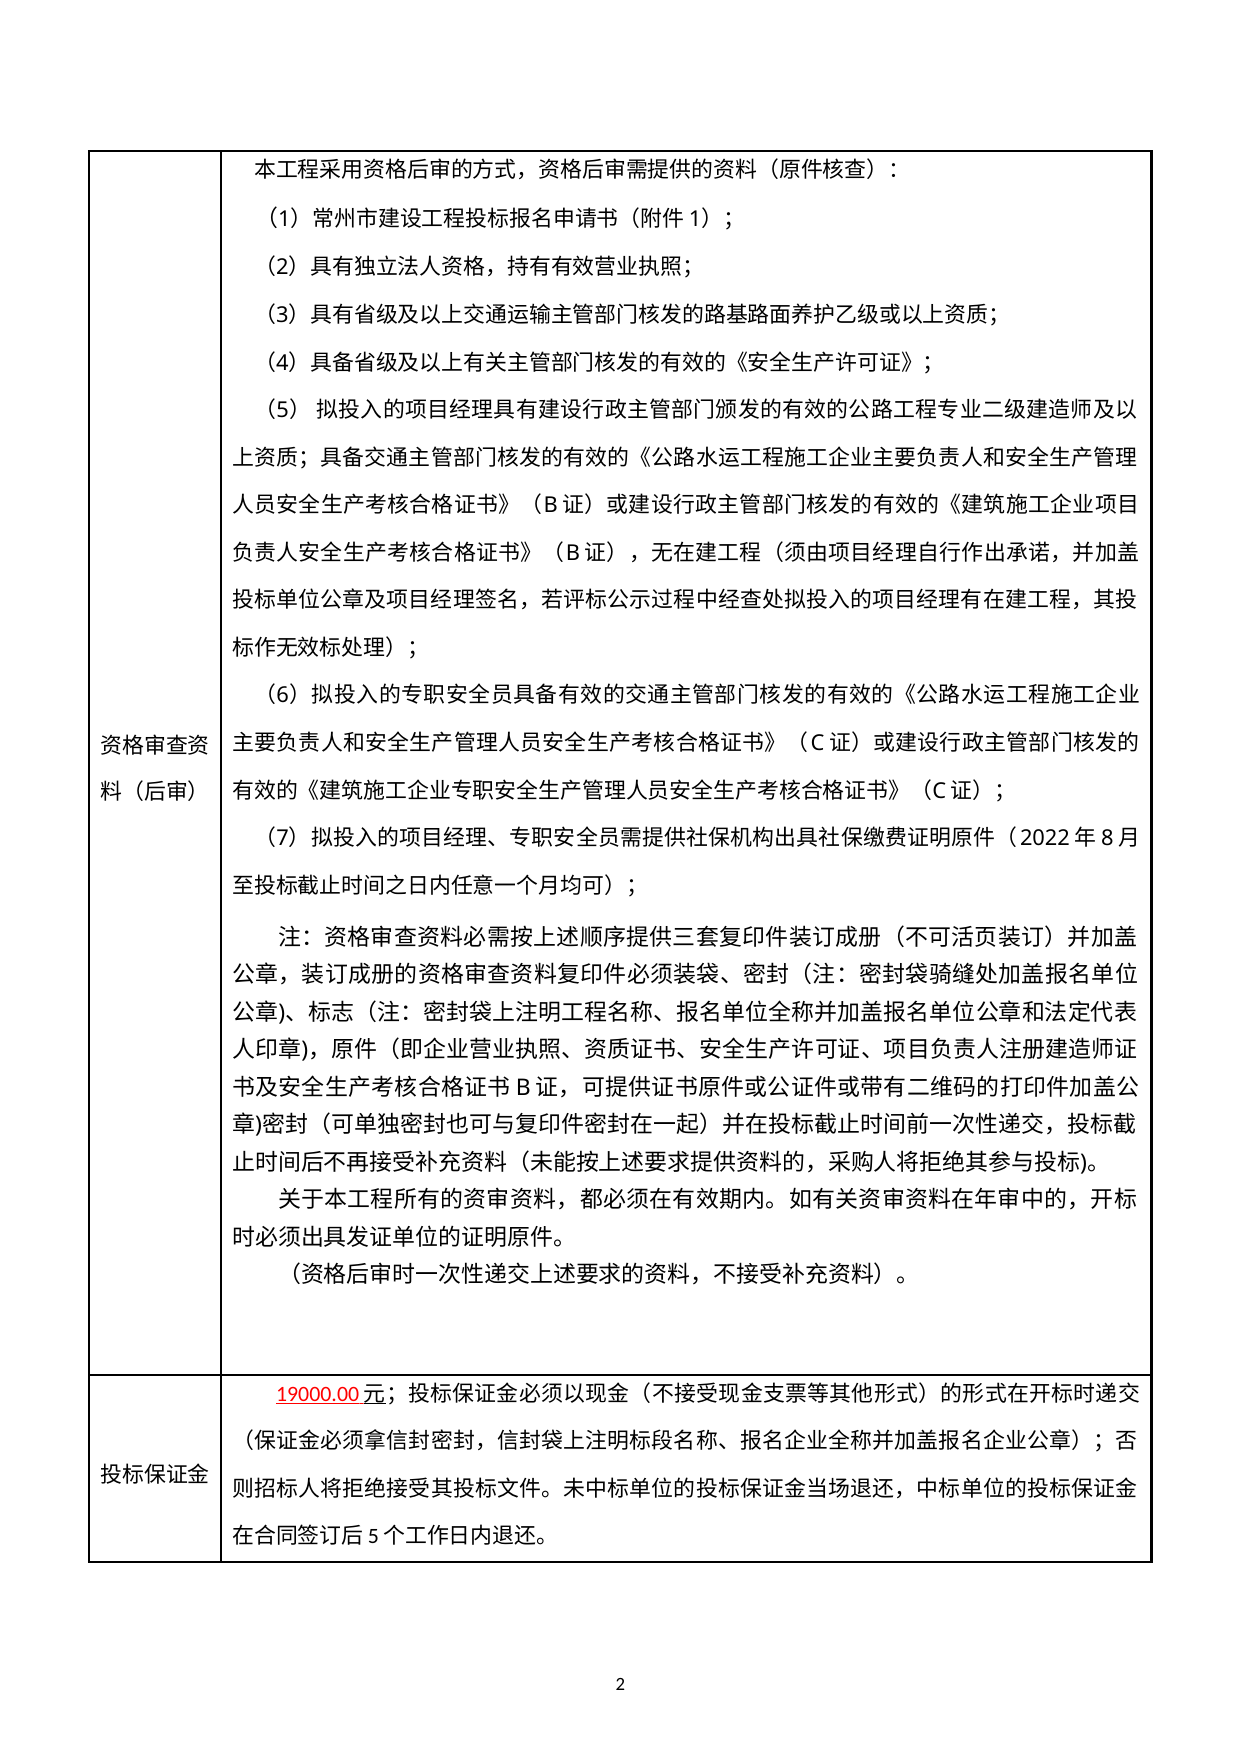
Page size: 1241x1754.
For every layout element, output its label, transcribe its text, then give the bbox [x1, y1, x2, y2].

table_cell 本工程采用资格后审的方式，资格后审需提供的资料（原件核查）： （1）常州市建设工程投标报名申请书（附件1）； （2）具有独立法人资格，持有有效营业执照； （3）具有省级及以上交通运输主管部门核发的路基路面养护乙级或以上资质； （4）具备省级及以上有关主管部门核发的有效的《安全生产许可证》； （5） 拟投入的项目经理具有建设行政主管部门颁发的有效的公路工程专业二级建造师及以上资质；具备交通主管部门核发的有效的《公路水运工程施工企业主要负责人和安全生产管理人员安全生产考核合格证书》（B证）或建设行政主管部门核发的有效的《建筑施工企业项目负责人安全生产考核合格证书》（B证），无在建工程（须由项目经理自行作出承诺，并加盖投标单位公章及项目经理签名，若评标公示过程中经查处拟投入的项目经理有在建工程，其投标作无效标处理）； （6）拟投入的专职安全员具备有效的交通主管部门核发的有效的《公路水运工程施工企业主要负责人和安全生产管理人员安全生产考核合格证书》（C证）或建设行政主管部门核发的有效的《建筑施工企业专职安全生产管理人员安全生产考核合格证书》（C证）； （7）拟投入的项目经理、专职安全员需提供社保机构出具社保缴费证明原件（2022年8月至投标截止时间之日内任意一个月均可）； 注：资格审查资料必需按上述顺序提供三套复印件装订成册（不可活页装订）并加盖公章，装订成册的资格审查资料复印件必须装袋、密封（注：密封袋骑缝处加盖报名单位公章)、标志（注：密封袋上注明工程名称、报名单位全称并加盖报名单位公章和法定代表人印章)，原件（即企业营业执照、资质证书、安全生产许可证、项目负责人注册建造师证书及安全生产考核合格证书B证，可提供证书原件或公证件或带有二维码的打印件加盖公章)密封（可单独密封也可与复印件密封在一起）并在投标截止时间前一次性递交，投标截止时间后不再接受补充资料（未能按上述要求提供资料的，采购人将拒绝其参与投标)。 关于本工程所有的资审资料，都必须在有效期内。如有关资审资料在年审中的，开标时必须出具发证单位的证明原件。 （资格后审时一次性递交上述要求的资料，不接受补充资料）。 [222, 152, 1150, 1374]
table_cell 资格审查资料（后审） [90, 152, 220, 1374]
table_cell 投标保证金 [90, 1376, 220, 1561]
table_cell 19000.00元；投标保证金必须以现金（不接受现金支票等其他形式）的形式在开标时递交（保证金必须拿信封密封，信封袋上注明标段名称、报名企业全称并加盖报名企业公章）；否则招标人将拒绝接受其投标文件。未中标单位的投标保证金当场退还，中标单位的投标保证金在合同签订后5个工作日内退还。 [222, 1376, 1150, 1561]
